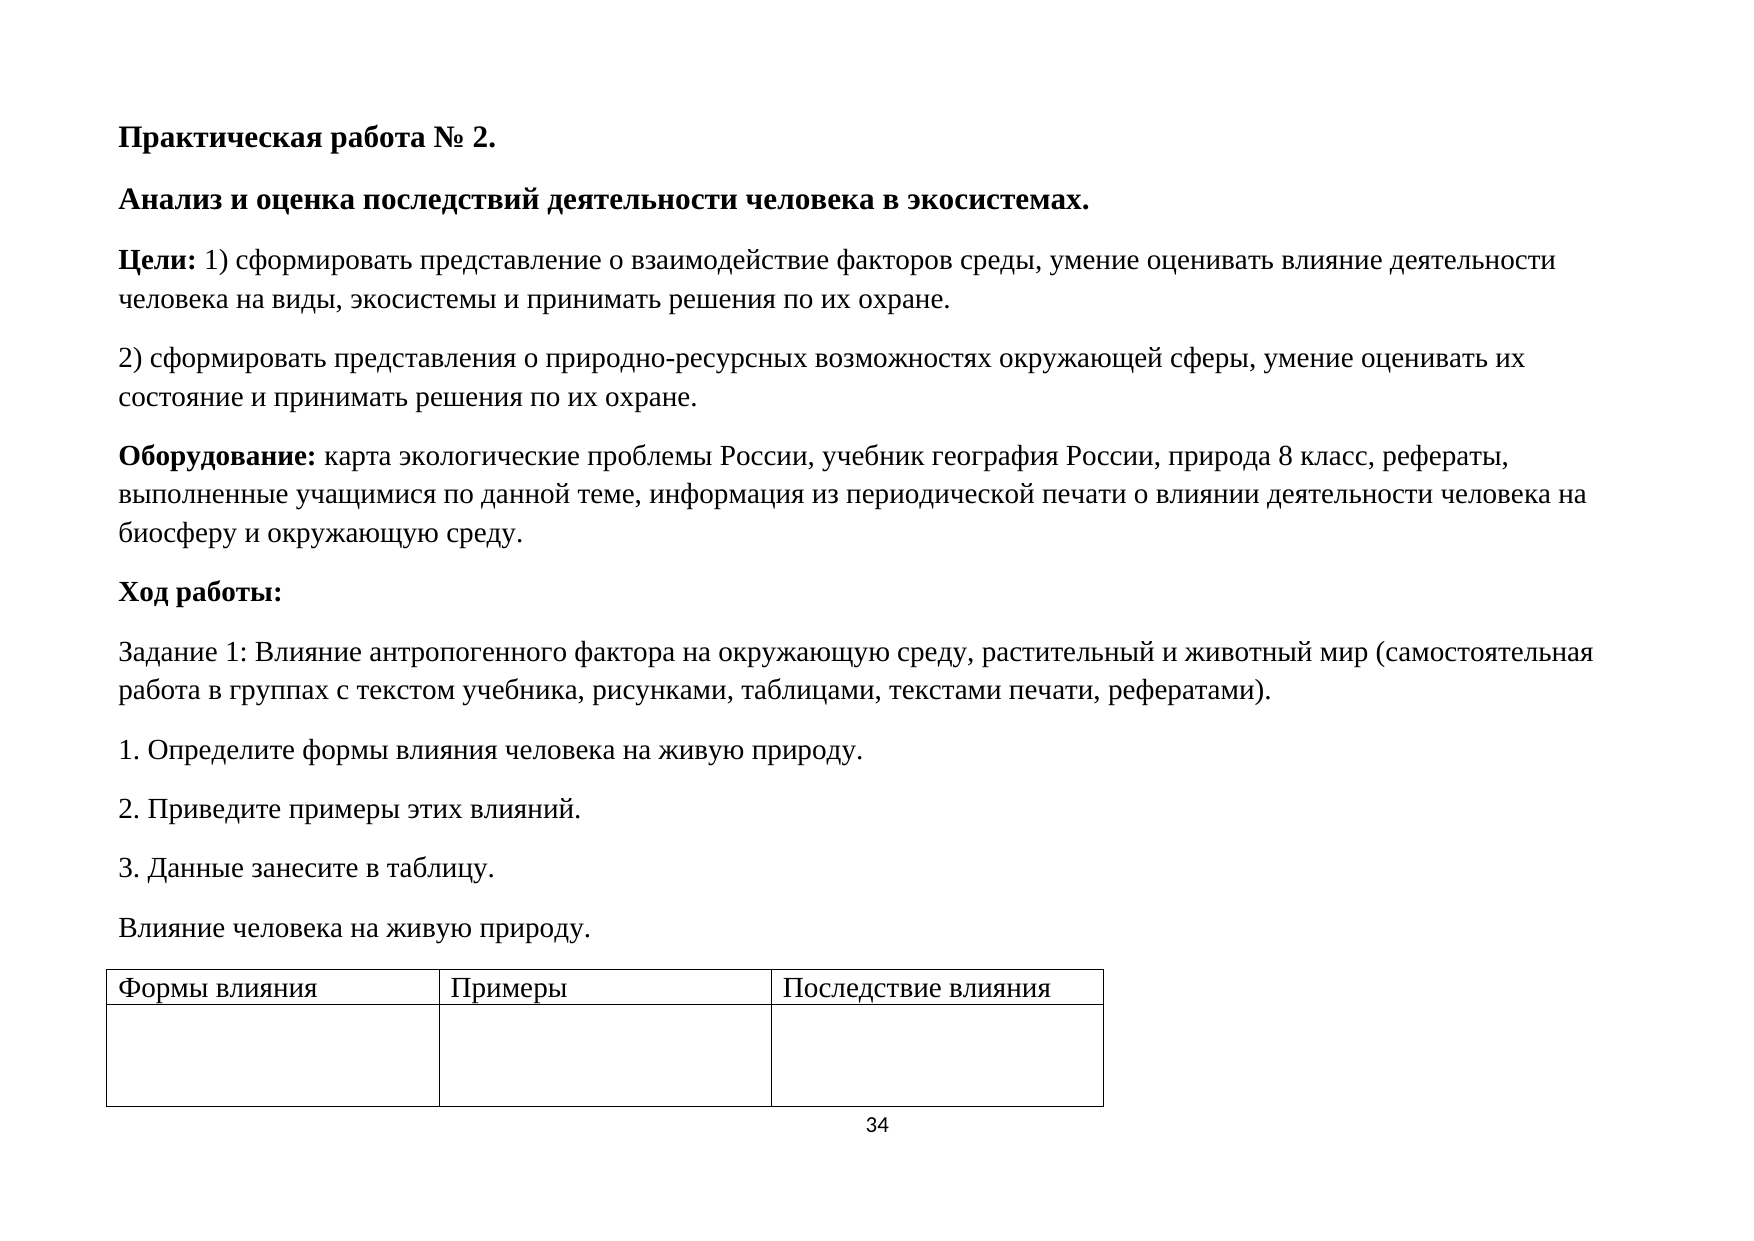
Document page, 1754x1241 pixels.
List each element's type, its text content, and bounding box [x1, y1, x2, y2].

table_header Последствие влияния [772, 970, 1103, 1004]
text Анализ и оценка последствий деятельности человека в экосистемах. [118, 180, 1636, 216]
text 2. Приведите примеры этих влияний. [118, 791, 1636, 825]
text Оборудование: карта экологические проблемы России, учебник география России, природа 8 класс, рефераты, выполненные учащимися по данной теме, информация из периодической печати о влиянии деятельности человека на биосферу и окружающую среду. [118, 438, 1636, 549]
table_cell [107, 1005, 439, 1106]
text 2) сформировать представления о природно-ресурсных возможностях окружающей сферы, умение оценивать их состояние и принимать решения по их охране. [118, 340, 1636, 412]
table_header Формы влияния [107, 970, 439, 1004]
text Ход работы: [118, 574, 1636, 608]
text 1. Определите формы влияния человека на живую природу. [118, 732, 1636, 765]
table_cell [772, 1005, 1103, 1106]
table_cell [440, 1005, 771, 1106]
text Задание 1: Влияние антропогенного фактора на окружающую среду, растительный и животный мир (самостоятельная работа в группах с текстом учебника, рисунками, таблицами, текстами печати, рефератами). [118, 634, 1636, 706]
text Цели: 1) сформировать представление о взаимодействие факторов среды, умение оценивать влияние деятельности человека на виды, экосистемы и принимать решения по их охране. [118, 242, 1636, 314]
text Влияние человека на живую природу. [118, 910, 1636, 943]
text Практическая работа № 2. [118, 118, 1636, 154]
table_header Примеры [440, 970, 771, 1004]
text 3. Данные занесите в таблицу. [118, 851, 1636, 884]
